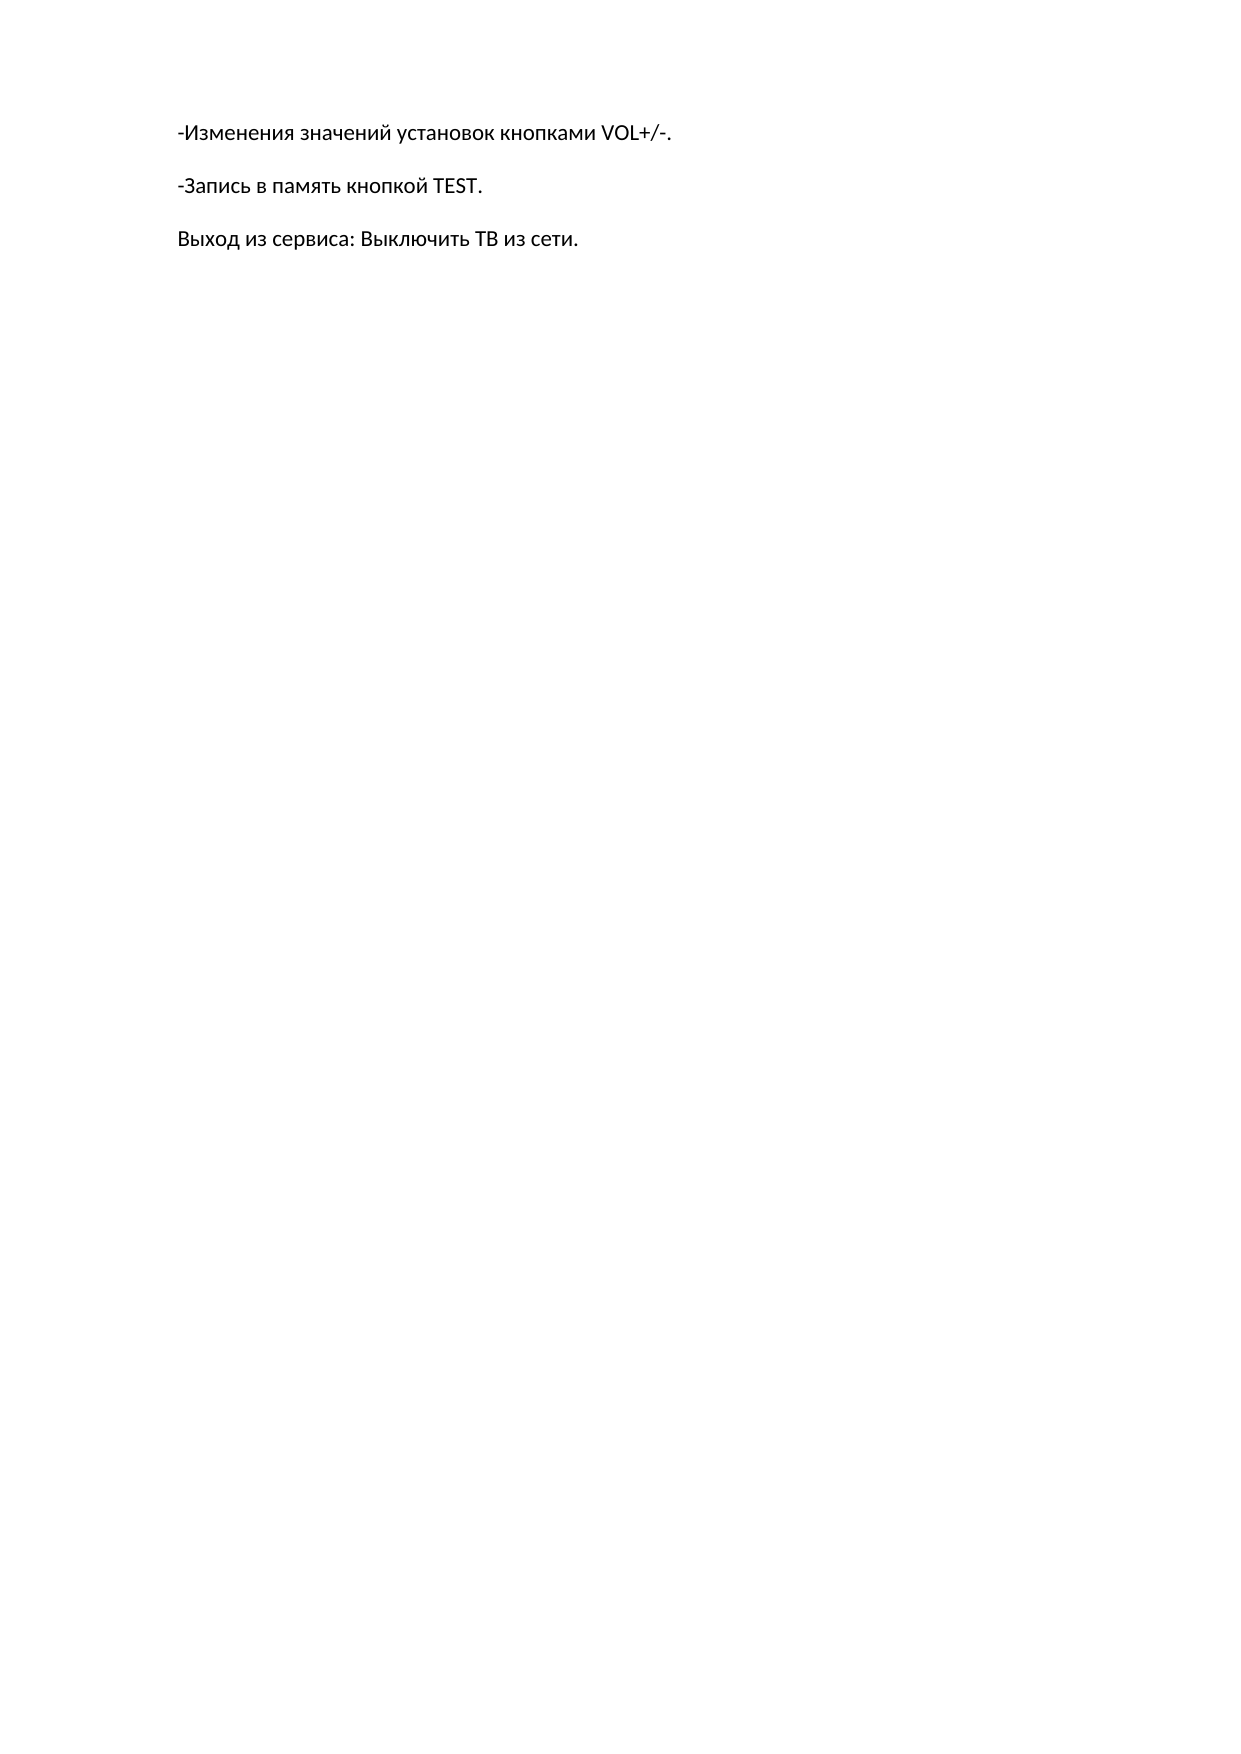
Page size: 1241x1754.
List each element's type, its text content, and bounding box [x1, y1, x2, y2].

text Выход из сервиса: Выключить ТВ из сети. [177, 224, 1152, 252]
text -Запись в память кнопкой TEST. [177, 171, 1152, 199]
text -Изменения значений установок кнопками VOL+/-. [177, 118, 1152, 146]
